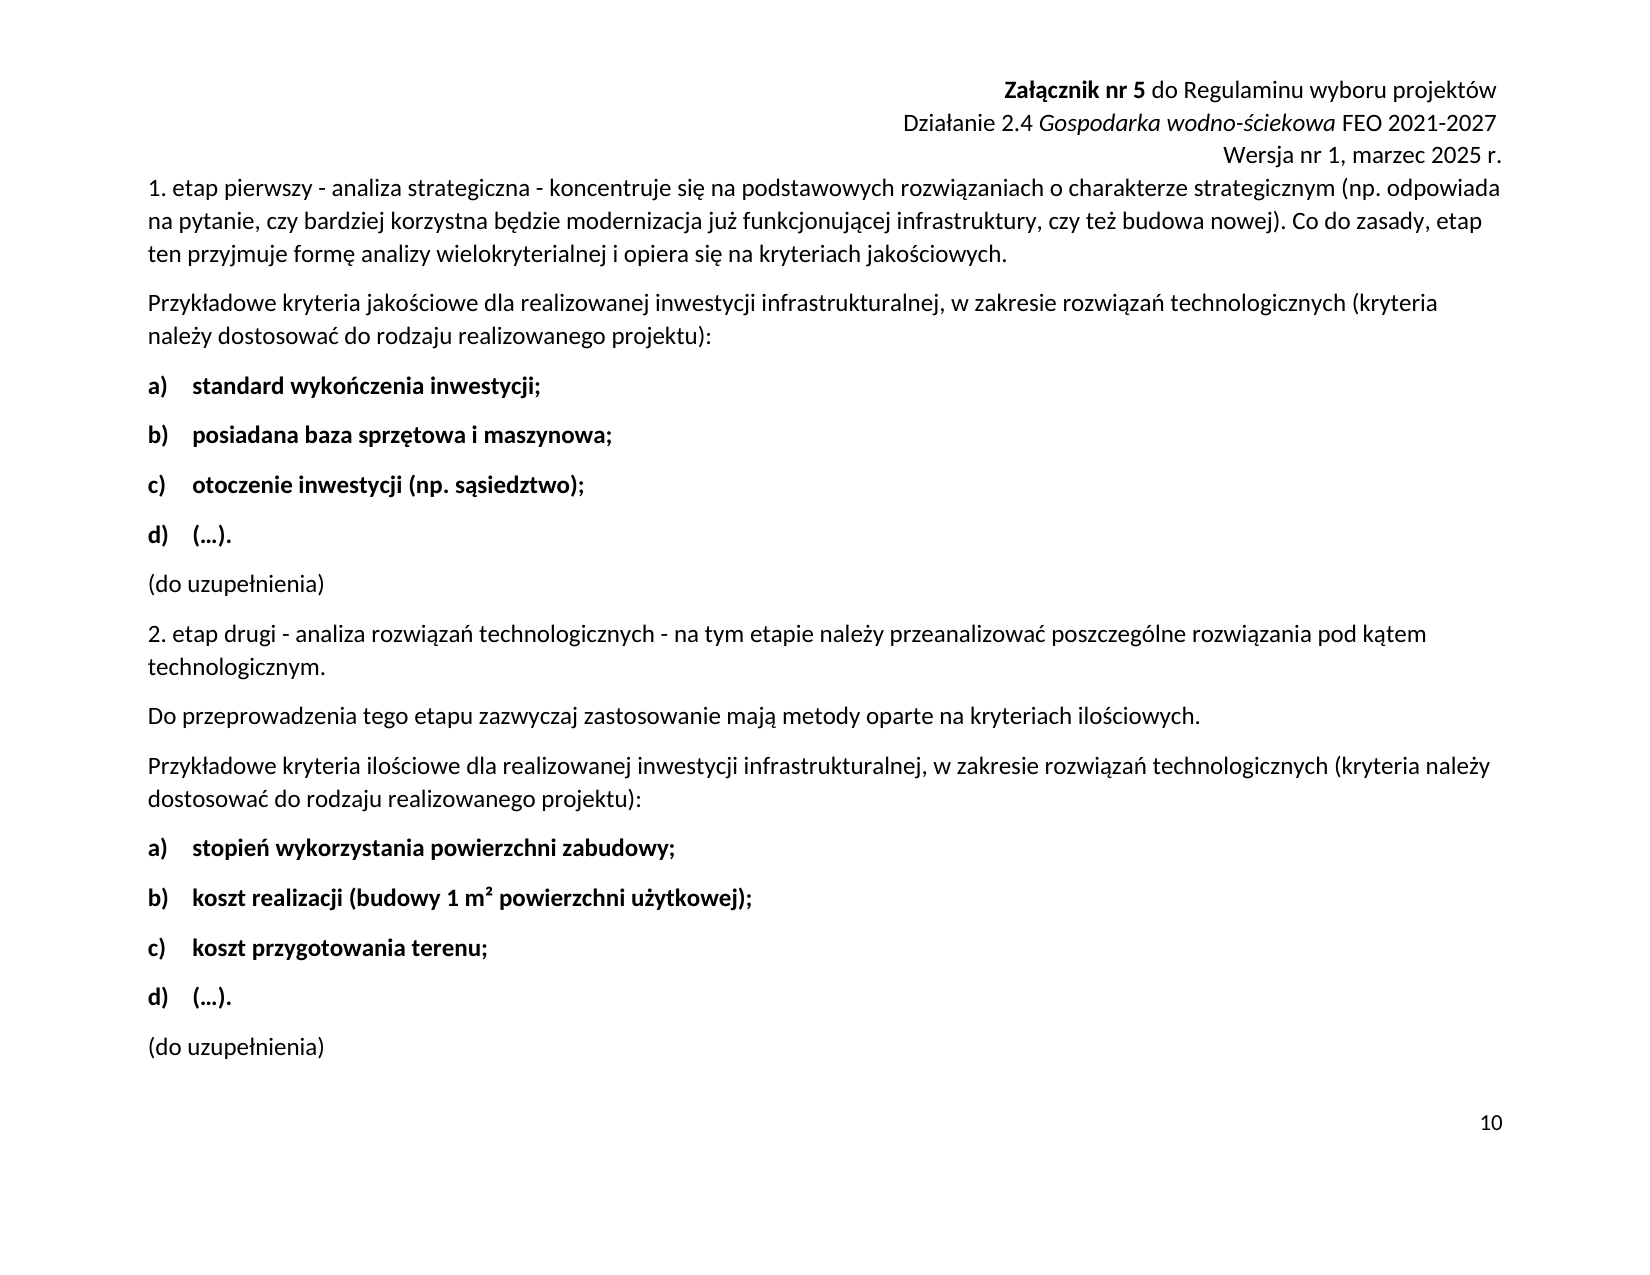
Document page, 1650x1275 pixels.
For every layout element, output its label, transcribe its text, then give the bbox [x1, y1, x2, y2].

list standard wykończenia inwestycji; [148, 370, 1502, 401]
text 2. etap drugi - analiza rozwiązań technologicznych - na tym etapie należy przeanalizować poszczególne rozwiązania pod kątem technologicznym. [148, 618, 1502, 681]
list koszt przygotowania terenu; [148, 932, 1502, 962]
list (…). [148, 981, 1502, 1012]
list koszt realizacji (budowy 1 m² powierzchni użytkowej); [148, 882, 1502, 913]
text 1. etap pierwszy - analiza strategiczna - koncentruje się na podstawowych rozwiązaniach o charakterze strategicznym (np. odpowiada na pytanie, czy bardziej korzystna będzie modernizacja już funkcjonującej infrastruktury, czy też budowa nowej). Co do zasady, etap ten przyjmuje formę analizy wielokryterialnej i opiera się na kryteriach jakościowych. [148, 172, 1502, 268]
list posiadana baza sprzętowa i maszynowa; [148, 420, 1502, 450]
text Przykładowe kryteria ilościowe dla realizowanej inwestycji infrastrukturalnej, w zakresie rozwiązań technologicznych (kryteria należy dostosować do rodzaju realizowanego projektu): [148, 750, 1502, 813]
list (…). [148, 519, 1502, 549]
text Przykładowe kryteria jakościowe dla realizowanej inwestycji infrastrukturalnej, w zakresie rozwiązań technologicznych (kryteria należy dostosować do rodzaju realizowanego projektu): [148, 288, 1502, 351]
list otoczenie inwestycji (np. sąsiedztwo); [148, 469, 1502, 500]
text Do przeprowadzenia tego etapu zazwyczaj zastosowanie mają metody oparte na kryteriach ilościowych. [148, 701, 1502, 731]
text (do uzupełnienia) [148, 1031, 1502, 1061]
text (do uzupełnienia) [148, 568, 1502, 599]
list stopień wykorzystania powierzchni zabudowy; [148, 833, 1502, 863]
